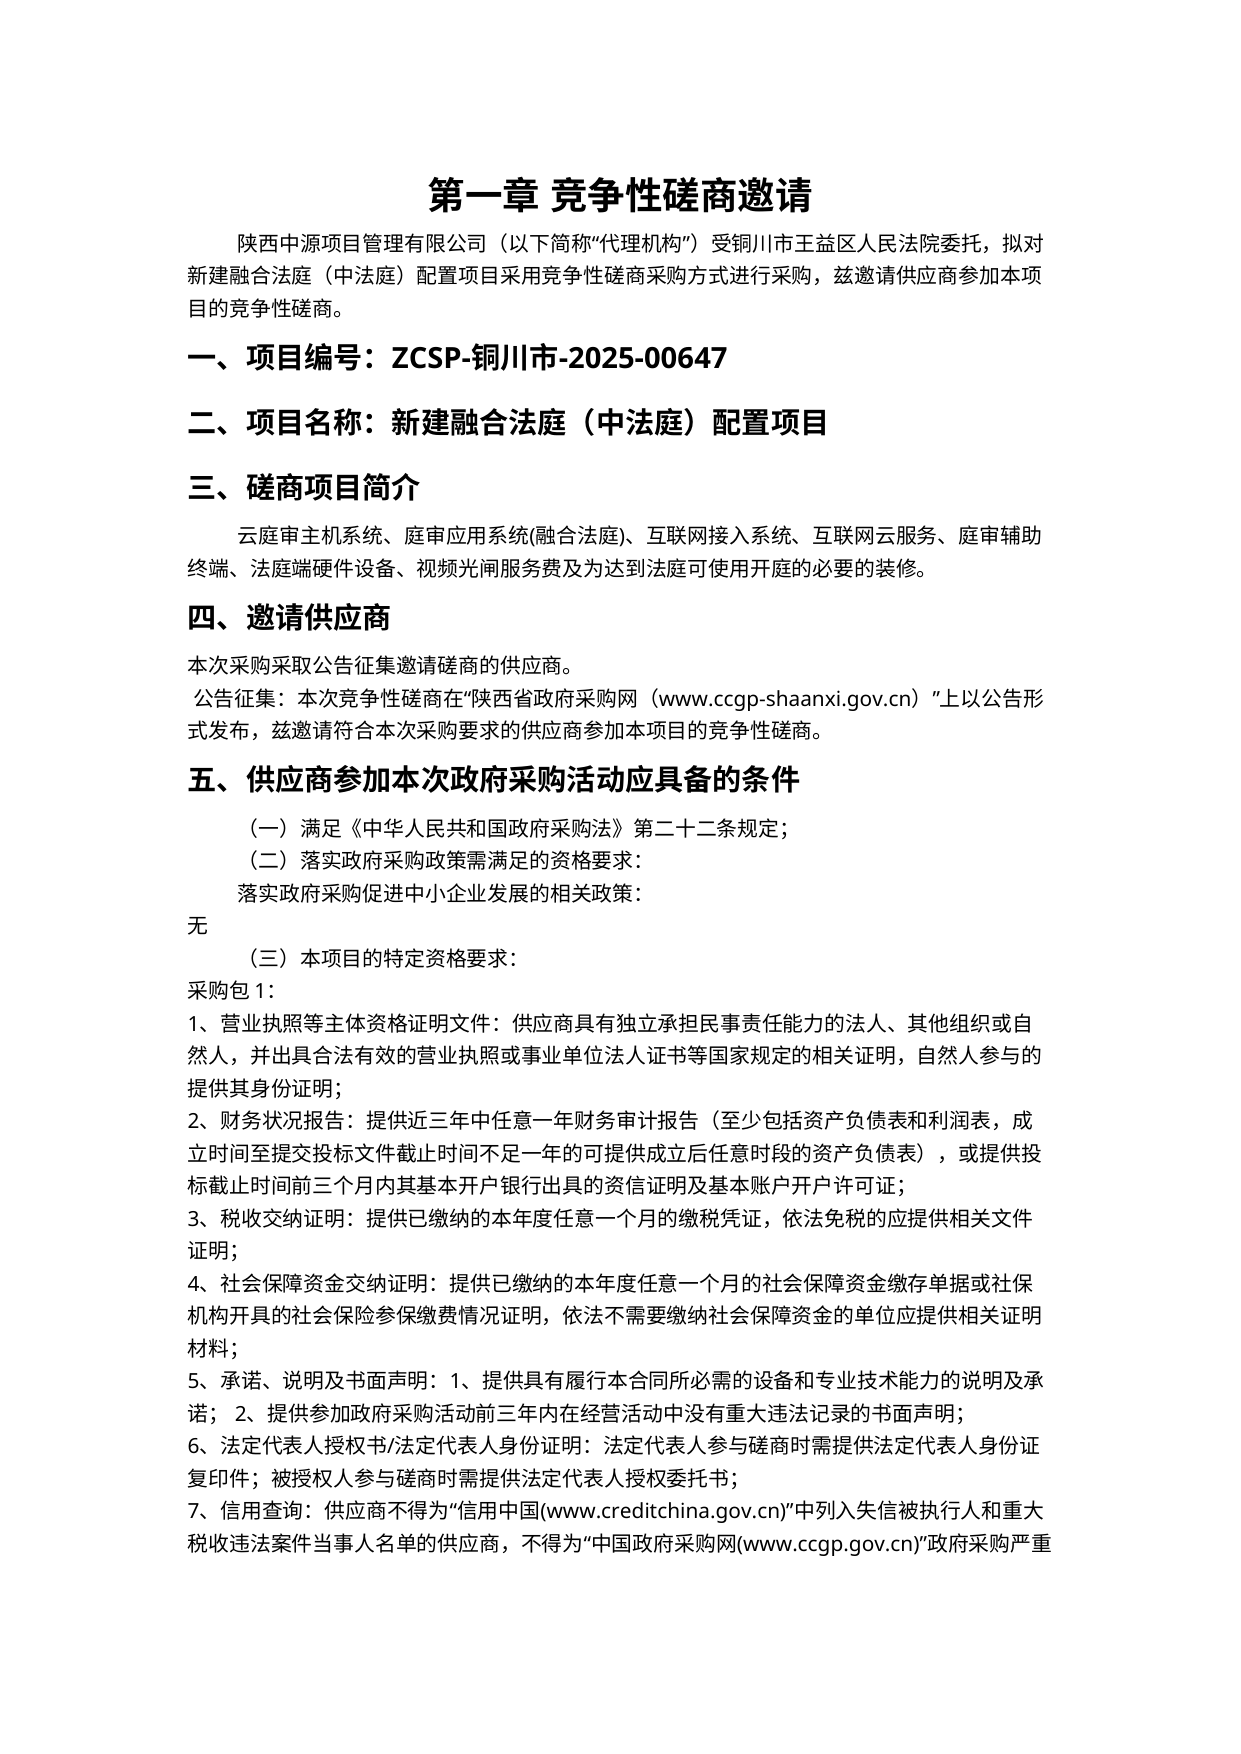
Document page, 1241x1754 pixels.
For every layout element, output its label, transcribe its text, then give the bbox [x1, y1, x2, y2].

text 一、项目编号：ZCSP-铜川市-2025-00647 [187, 324, 1053, 389]
text 四、邀请供应商 [187, 584, 1053, 649]
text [187, 1494, 1053, 1559]
text 云庭审主机系统、庭审应用系统(融合法庭)、互联网接入系统、互联网云服务、庭审辅助终端、法庭端硬件设备、视频光闸服务费及为达到法庭可使用开庭的必要的装修。 [187, 519, 1053, 584]
text 5、承诺、说明及书面声明：1、提供具有履行本合同所必需的设备和专业技术能力的说明及承诺； 2、提供参加政府采购活动前三年内在经营活动中没有重大违法记录的书面声明； [187, 1364, 1053, 1429]
text 二、项目名称：新建融合法庭（中法庭）配置项目 [187, 389, 1053, 454]
text 采购包1： [187, 974, 1053, 1007]
text 三、磋商项目简介 [187, 454, 1053, 519]
text （一）满足《中华人民共和国政府采购法》第二十二条规定； [187, 812, 1053, 844]
text 本次采购采取公告征集邀请磋商的供应商。 [187, 649, 1053, 682]
text 1、营业执照等主体资格证明文件：供应商具有独立承担民事责任能力的法人、其他组织或自然人，并出具合法有效的营业执照或事业单位法人证书等国家规定的相关证明，自然人参与的提供其身份证明； [187, 1007, 1053, 1104]
text 陕西中源项目管理有限公司（以下简称“代理机构”）受铜川市王益区人民法院委托，拟对新建融合法庭（中法庭）配置项目采用竞争性磋商采购方式进行采购，兹邀请供应商参加本项目的竞争性磋商。 [187, 227, 1053, 324]
text 五、供应商参加本次政府采购活动应具备的条件 [187, 747, 1053, 812]
text 无 [187, 909, 1053, 942]
text 落实政府采购促进中小企业发展的相关政策： [187, 877, 1053, 909]
text 2、财务状况报告：提供近三年中任意一年财务审计报告（至少包括资产负债表和利润表，成立时间至提交投标文件截止时间不足一年的可提供成立后任意时段的资产负债表），或提供投标截止时间前三个月内其基本开户银行出具的资信证明及基本账户开户许可证； [187, 1104, 1053, 1202]
text （二）落实政府采购政策需满足的资格要求： [187, 844, 1053, 877]
text 6、法定代表人授权书/法定代表人身份证明：法定代表人参与磋商时需提供法定代表人身份证复印件；被授权人参与磋商时需提供法定代表人授权委托书； [187, 1429, 1053, 1494]
text 4、社会保障资金交纳证明：提供已缴纳的本年度任意一个月的社会保障资金缴存单据或社保机构开具的社会保险参保缴费情况证明，依法不需要缴纳社会保障资金的单位应提供相关证明材料； [187, 1267, 1053, 1364]
text （三）本项目的特定资格要求： [187, 942, 1053, 974]
text 公告征集：本次竞争性磋商在“陕西省政府采购网（www.ccgp-shaanxi.gov.cn）”上以公告形式发布，兹邀请符合本次采购要求的供应商参加本项目的竞争性磋商。 [187, 682, 1053, 747]
text 3、税收交纳证明：提供已缴纳的本年度任意一个月的缴税凭证，依法免税的应提供相关文件证明； [187, 1202, 1053, 1267]
text 第一章 竞争性磋商邀请 [187, 162, 1053, 227]
